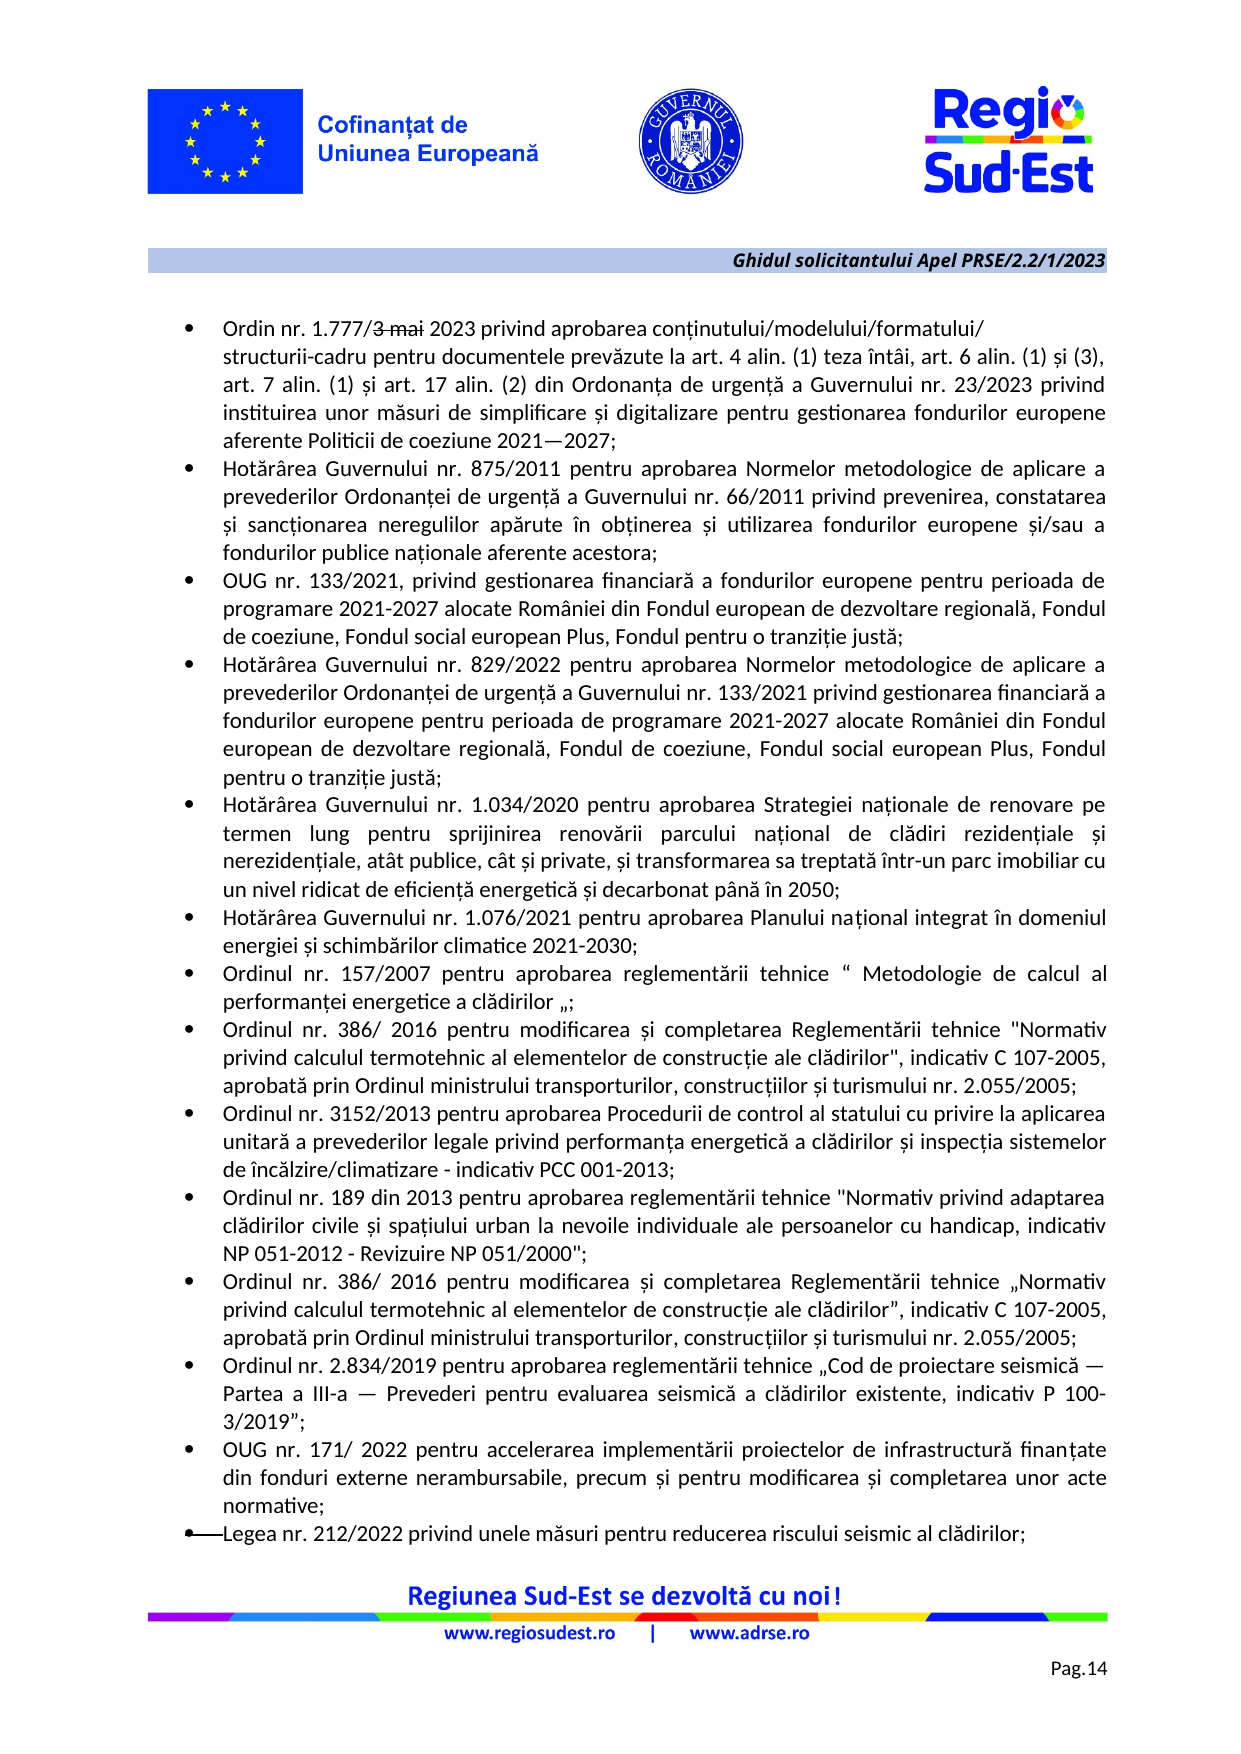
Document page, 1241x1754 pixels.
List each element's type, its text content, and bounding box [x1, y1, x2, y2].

list Ordin nr. 1.777/3 mai 2023 privind aprobarea conținutului/modelului/formatului/ [185, 314, 1107, 342]
list OUG nr. 133/2021, privind gestionarea financiară a fondurilor europene pentru perioada de programare 2021-2027 alocate României din Fondul european de dezvoltare regională, Fondul de coeziune, Fondul social european Plus, Fondul pentru o tranziție justă; [185, 566, 1107, 651]
picture [147, 1586, 1108, 1643]
list Hotărârea Guvernului nr. 875/2011 pentru aprobarea Normelor metodologice de aplicare a prevederilor Ordonanței de urgență a Guvernului nr. 66/2011 privind prevenirea, constatarea și sancționarea neregulilor apărute în obținerea și utilizarea fondurilor europene și/sau a fondurilor publice naționale aferente acestora; [185, 454, 1107, 566]
list Ordinul nr. 3152/2013 pentru aprobarea Procedurii de control al statului cu privire la aplicarea unitară a prevederilor legale privind performanţa energetică a clădirilor şi inspecţia sistemelor de încălzire/climatizare - indicativ PCC 001-2013; [185, 1099, 1107, 1183]
list Legea nr. 212/2022 privind unele măsuri pentru reducerea riscului seismic al clădirilor; [185, 1519, 1107, 1547]
list Ordinul nr. 386/ 2016 pentru modificarea şi completarea Reglementării tehnice "Normativ privind calculul termotehnic al elementelor de construcţie ale clădirilor", indicativ C 107-2005, aprobată prin Ordinul ministrului transporturilor, construcţiilor şi turismului nr. 2.055/2005; [185, 1015, 1107, 1099]
list Hotărârea Guvernului nr. 1.034/2020 pentru aprobarea Strategiei naționale de renovare pe termen lung pentru sprijinirea renovării parcului național de clădiri rezidențiale și nerezidențiale, atât publice, cât și private, și transformarea sa treptată într-un parc imobiliar cu un nivel ridicat de eficiență energetică și decarbonat până în 2050; [185, 791, 1107, 903]
picture [147, 86, 1093, 195]
list Ordinul nr. 157/2007 pentru aprobarea reglementării tehnice “ Metodologie de calcul al performanței energetice a clădirilor „; [185, 959, 1107, 1015]
list Ordinul nr. 189 din 2013 pentru aprobarea reglementării tehnice "Normativ privind adaptarea clădirilor civile şi spaţiului urban la nevoile individuale ale persoanelor cu handicap, indicativ NP 051-2012 - Revizuire NP 051/2000"; [185, 1183, 1107, 1267]
list Ordinul nr. 386/ 2016 pentru modificarea şi completarea Reglementării tehnice „Normativ privind calculul termotehnic al elementelor de construcţie ale clădirilor”, indicativ C 107-2005, aprobată prin Ordinul ministrului transporturilor, construcţiilor şi turismului nr. 2.055/2005; [185, 1267, 1107, 1351]
list Hotărârea Guvernului nr. 829/2022 pentru aprobarea Normelor metodologice de aplicare a prevederilor Ordonanței de urgență a Guvernului nr. 133/2021 privind gestionarea financiară a fondurilor europene pentru perioada de programare 2021-2027 alocate României din Fondul european de dezvoltare regională, Fondul de coeziune, Fondul social european Plus, Fondul pentru o tranziție justă; [185, 651, 1107, 791]
text structurii-cadru pentru documentele prevăzute la art. 4 alin. (1) teza întâi, art. 6 alin. (1) și (3), art. 7 alin. (1) și art. 17 alin. (2) din Ordonanța de urgență a Guvernului nr. 23/2023 privind instituirea unor măsuri de simplificare și digitalizare pentru gestionarea fondurilor europene aferente Politicii de coeziune 2021—2027; [223, 342, 1107, 454]
list OUG nr. 171/ 2022 pentru accelerarea implementării proiectelor de infrastructură finanţate din fonduri externe nerambursabile, precum şi pentru modificarea şi completarea unor acte normative; [185, 1435, 1107, 1519]
list Ordinul nr. 2.834/2019 pentru aprobarea reglementării tehnice „Cod de proiectare seismică — Partea a III-a — Prevederi pentru evaluarea seismică a clădirilor existente, indicativ P 100-3/2019”; [185, 1351, 1107, 1435]
list Hotărârea Guvernului nr. 1.076/2021 pentru aprobarea Planului naţional integrat în domeniul energiei şi schimbărilor climatice 2021-2030; [185, 903, 1107, 959]
